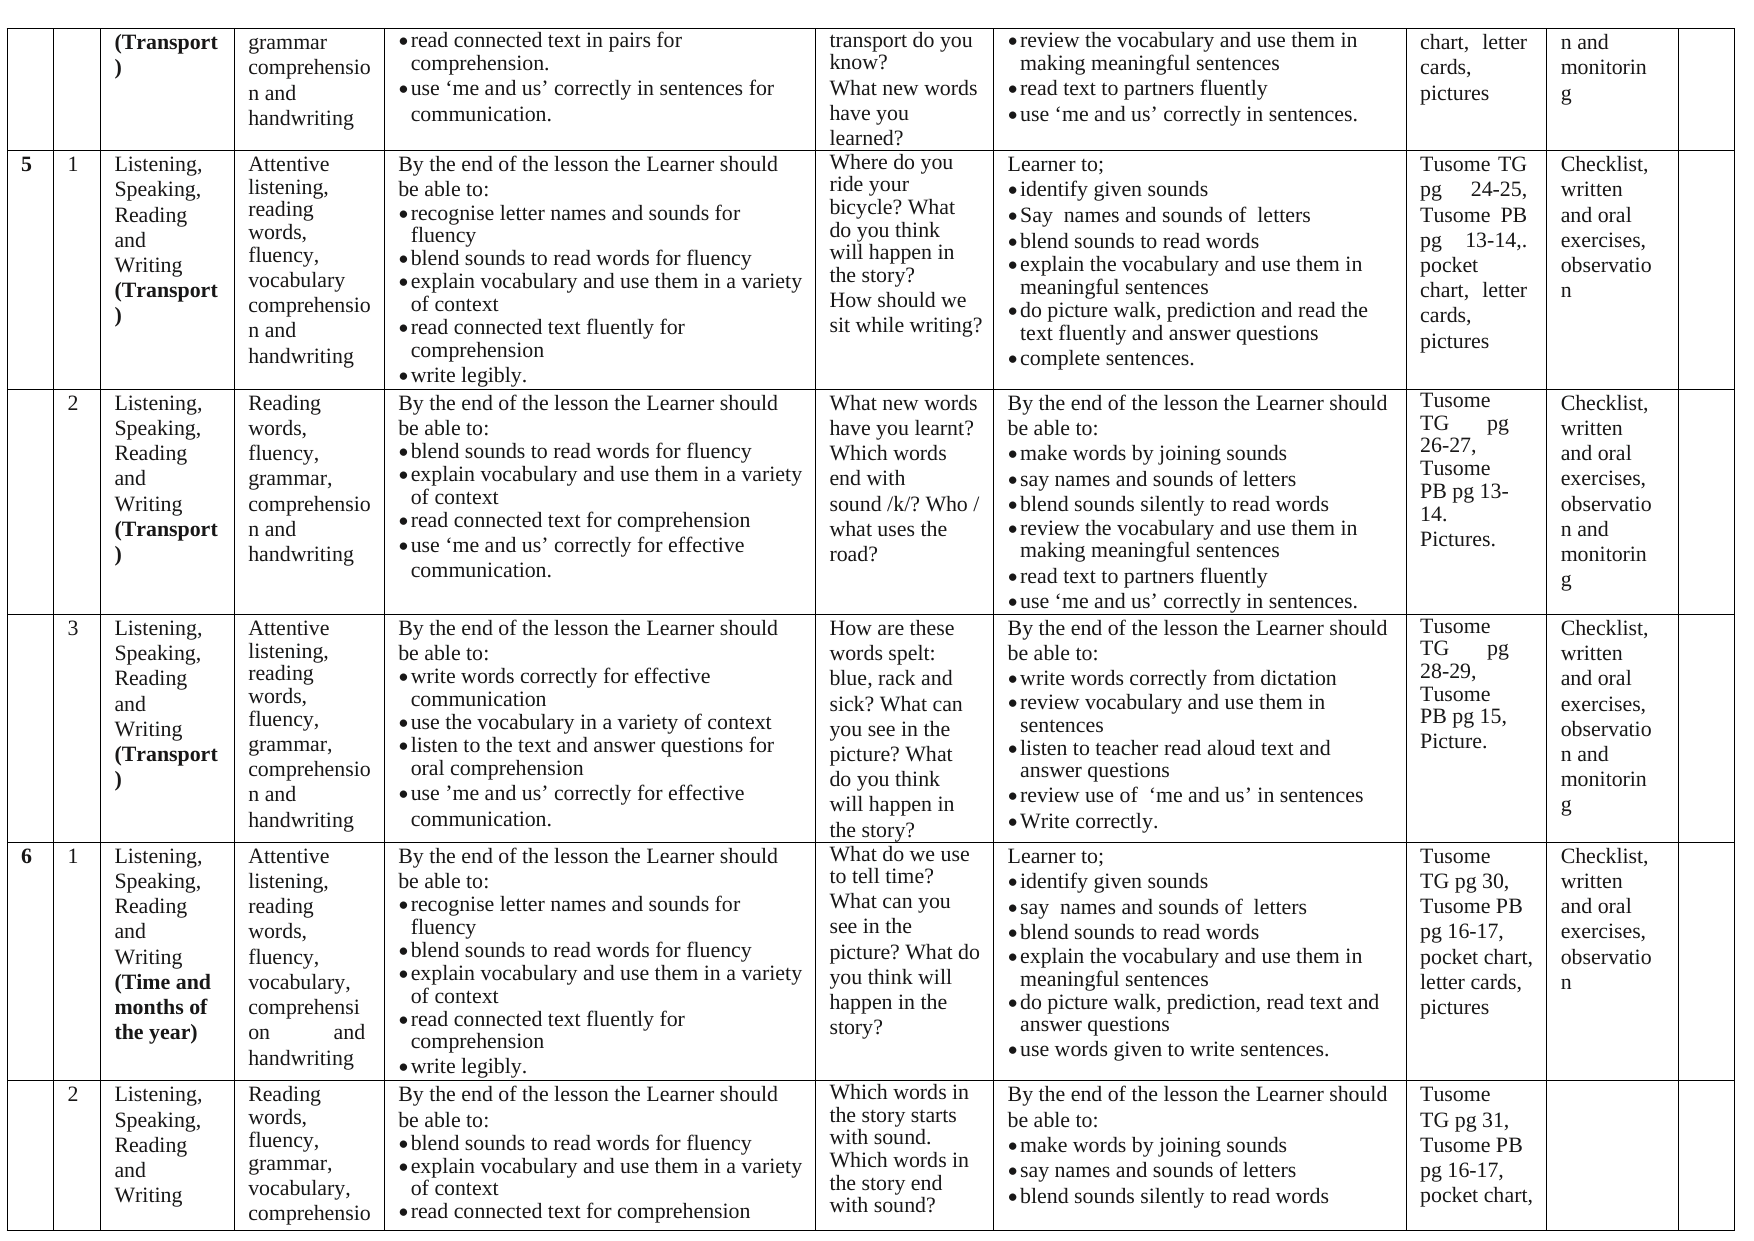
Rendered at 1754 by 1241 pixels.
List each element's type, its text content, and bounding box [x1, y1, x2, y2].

table_cell [8, 390, 53, 614]
table_cell Checklist, written and oral exercises, observation and monitoring [1547, 390, 1678, 614]
table_cell Tusome TG pg 26-27, Tusome PB pg 13-14. Pictures. [1407, 390, 1546, 614]
table_cell 6 [8, 843, 53, 1080]
table_cell [1679, 29, 1734, 150]
table_cell Tusome TG pg 30, Tusome PB pg 16-17, pocket chart, letter cards, pictures [1407, 843, 1546, 1080]
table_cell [994, 1081, 1406, 1230]
table_cell Tusome TG pg 24-25, Tusome PB pg 13-14,. pocket chart, letter cards, pictures [1407, 151, 1546, 389]
table_cell [8, 29, 53, 150]
table_cell Reading words, fluency, grammar, comprehension and handwriting [235, 390, 384, 614]
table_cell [1547, 29, 1678, 150]
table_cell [385, 1081, 815, 1230]
table_cell What new words have you learnt? Which words end with sound /k/? Who / what uses the road? [816, 390, 993, 614]
table_cell Attentive listening, reading words, fluency, vocabulary comprehension and handwriting [235, 151, 384, 389]
table_cell Listening, Speaking, Reading and Writing (Transport) [101, 151, 234, 389]
table_cell Checklist, written and oral exercises, observation [1547, 151, 1678, 389]
table_cell By the end of the lesson the Learner should be able to: recognise letter names and sounds for fluency blend sounds to read words for fluency explain vocabulary and use them in a variety of context read connected text fluently for comprehension write legibly. [385, 151, 815, 389]
table_cell Attentive listening, reading words, fluency, vocabulary, comprehension and handwriting [235, 843, 384, 1080]
table_cell [8, 615, 53, 842]
table_cell Listening, Speaking, Reading and Writing (Transport) [101, 615, 234, 842]
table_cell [235, 29, 384, 150]
table_cell 3 [54, 29, 100, 150]
table_cell Where do you ride your bicycle? What do you think will happen in the story? How should we sit while writing? [816, 151, 993, 389]
table_cell Checklist, written and oral exercises, observation [1547, 843, 1678, 1080]
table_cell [1407, 1081, 1546, 1230]
table_cell [1679, 1081, 1734, 1230]
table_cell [385, 29, 815, 150]
table_cell Listening, Speaking, Reading and Writing (Transport) [101, 390, 234, 614]
table_cell 2 [54, 1081, 100, 1230]
table_cell Attentive listening, reading words, fluency, grammar, comprehension and handwriting [235, 615, 384, 842]
table_cell [1679, 151, 1734, 389]
table_cell 1 [54, 843, 100, 1080]
table_cell What do we use to tell time? What can you see in the picture? What do you think will happen in the story? [816, 843, 993, 1080]
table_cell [101, 1081, 234, 1230]
table_cell [1679, 843, 1734, 1080]
table_cell Learner to; identify given sounds Say names and sounds of letters blend sounds to read words explain the vocabulary and use them in meaningful sentences do picture walk, prediction and read the text fluently and answer questions complete sentences. [994, 151, 1406, 389]
table_cell 1 [54, 151, 100, 389]
table_cell By the end of the lesson the Learner should be able to: write words correctly for effective communication use the vocabulary in a variety of context listen to the text and answer questions for oral comprehension use ’me and us’ correctly for effective communication. [385, 615, 815, 842]
table_cell Checklist, written and oral exercises, observation and monitoring [1547, 615, 1678, 842]
table_cell 5 [8, 151, 53, 389]
table_cell Learner to; identify given sounds say names and sounds of letters blend sounds to read words explain the vocabulary and use them in meaningful sentences do picture walk, prediction, read text and answer questions use words given to write sentences. [994, 843, 1406, 1080]
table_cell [1407, 29, 1546, 150]
table_cell 3 [54, 615, 100, 842]
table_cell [994, 29, 1406, 150]
table_cell [1679, 615, 1734, 842]
table_cell 2 [54, 390, 100, 614]
table_cell By the end of the lesson the Learner should be able to: recognise letter names and sounds for fluency blend sounds to read words for fluency explain vocabulary and use them in a variety of context read connected text fluently for comprehension write legibly. [385, 843, 815, 1080]
table_cell How are these words spelt: blue, rack and sick? What can you see in the picture? What do you think will happen in the story? [816, 615, 993, 842]
table_cell [1547, 1081, 1678, 1230]
table_cell Tusome TG pg 28-29, Tusome PB pg 15, Picture. [1407, 615, 1546, 842]
table_cell By the end of the lesson the Learner should be able to: blend sounds to read words for fluency explain vocabulary and use them in a variety of context read connected text for comprehension use ‘me and us’ correctly for effective communication. [385, 390, 815, 614]
table_cell Listening, Speaking, Reading and Writing (Time and months of the year) [101, 843, 234, 1080]
table_cell [1679, 390, 1734, 614]
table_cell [235, 1081, 384, 1230]
table_cell [8, 1081, 53, 1230]
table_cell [816, 1081, 993, 1230]
table_cell By the end of the lesson the Learner should be able to: make words by joining sounds say names and sounds of letters blend sounds silently to read words review the vocabulary and use them in making meaningful sentences read text to partners fluently use ‘me and us’ correctly in sentences. [994, 390, 1406, 614]
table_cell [816, 29, 993, 150]
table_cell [101, 29, 234, 150]
table_cell By the end of the lesson the Learner should be able to: write words correctly from dictation review vocabulary and use them in sentences listen to teacher read aloud text and answer questions review use of ‘me and us’ in sentences Write correctly. [994, 615, 1406, 842]
